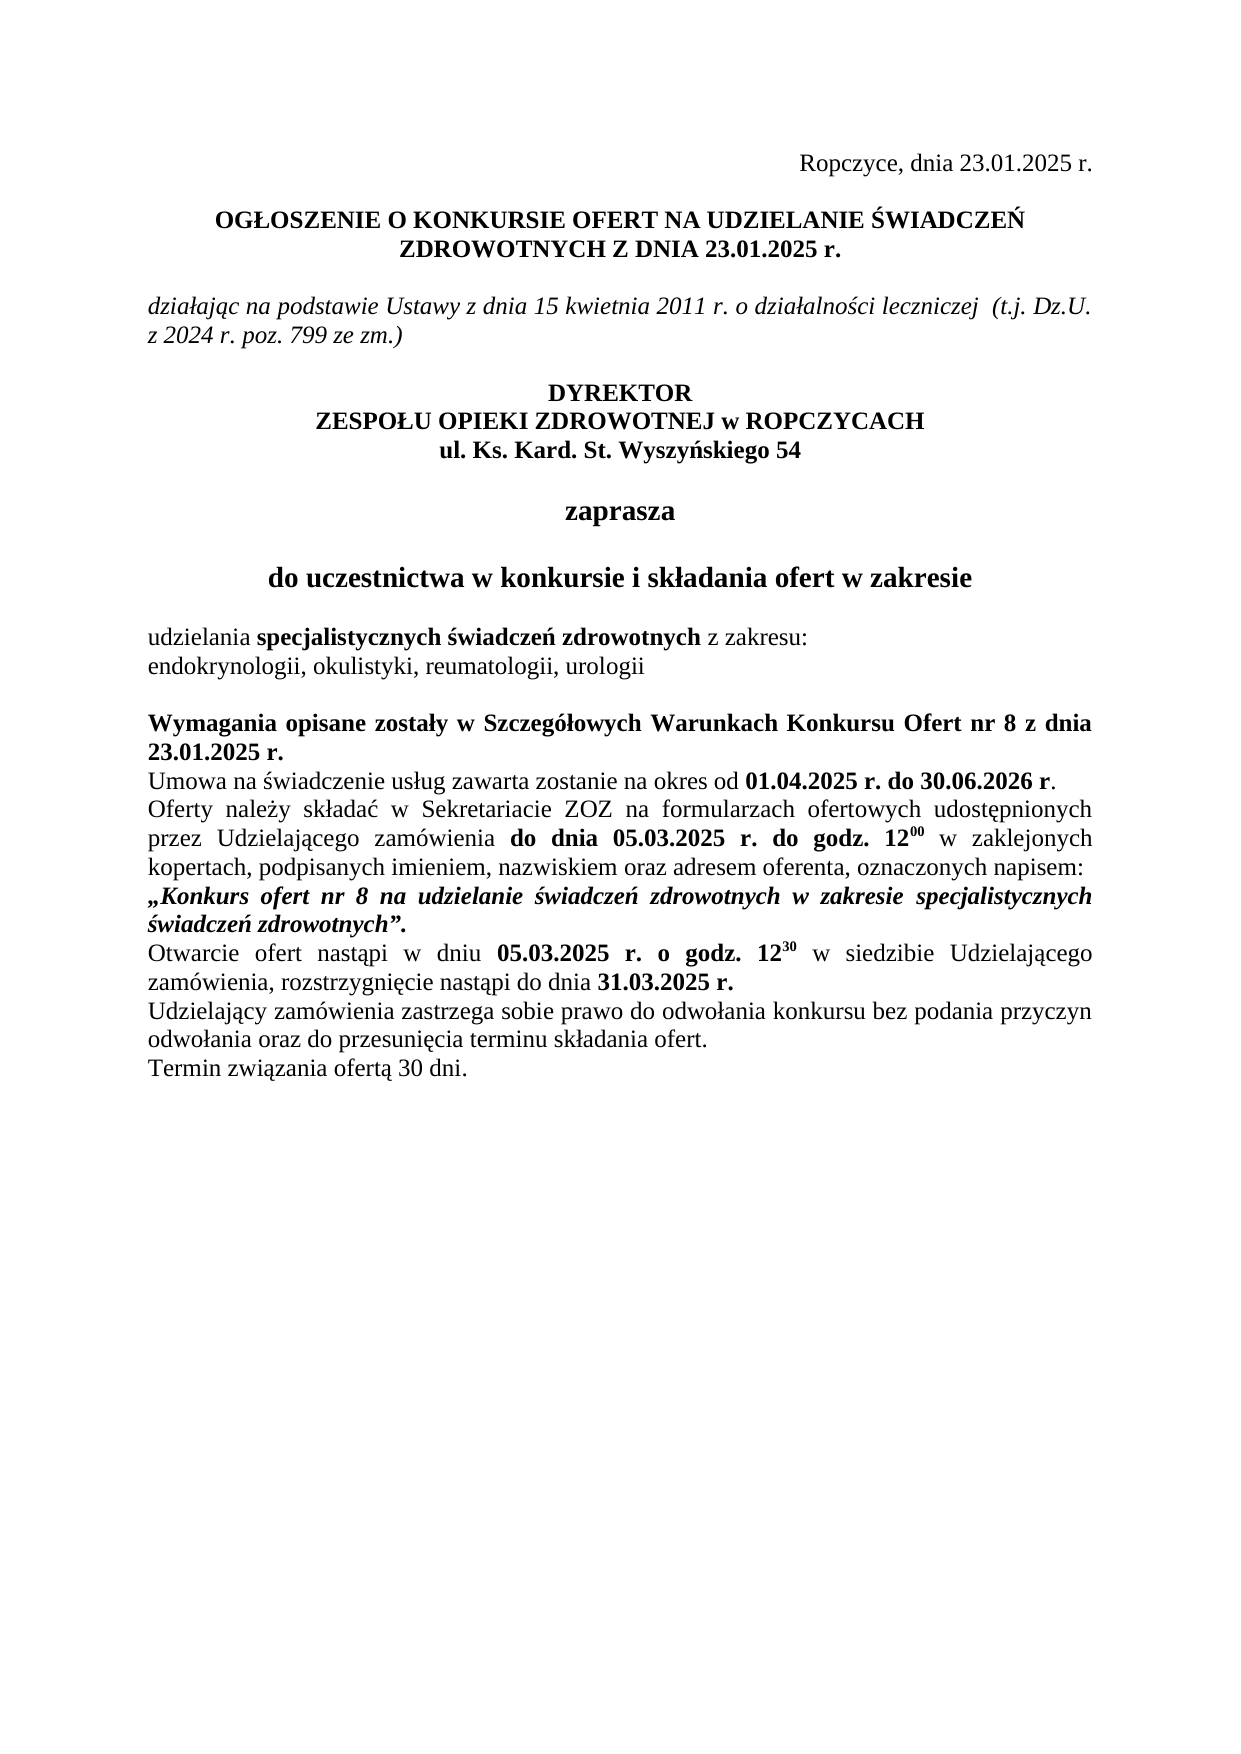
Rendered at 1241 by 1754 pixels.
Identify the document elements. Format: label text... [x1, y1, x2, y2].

text Wymagania opisane zostały w Szczegółowych Warunkach Konkursu Ofert nr 8 z dnia 23.01.2025 r. [148, 708, 1093, 766]
text do uczestnictwa w konkursie i składania ofert w zakresie [148, 560, 1093, 593]
text Termin związania ofertą 30 dni. [148, 1053, 1093, 1082]
text działając na podstawie Ustawy z dnia 15 kwietnia 2011 r. o działalności leczniczej (t.j. Dz.U. z 2024 r. poz. 799 ze zm.) [148, 291, 1093, 349]
text Udzielający zamówienia zastrzega sobie prawo do odwołania konkursu bez podania przyczyn odwołania oraz do przesunięcia terminu składania ofert. [148, 996, 1093, 1053]
text DYREKTOR [148, 378, 1093, 406]
text Oferty należy składać w Sekretariacie ZOZ na formularzach ofertowych udostępnionych przez Udzielającego zamówienia do dnia 05.03.2025 r. do godz. 1200 w zaklejonych kopertach, podpisanych imieniem, nazwiskiem oraz adresem oferenta, oznaczonych napisem: [148, 794, 1093, 881]
text Otwarcie ofert nastąpi w dniu 05.03.2025 r. o godz. 1230 w siedzibie Udzielającego zamówienia, rozstrzygnięcie nastąpi do dnia 31.03.2025 r. [148, 938, 1093, 996]
text OGŁOSZENIE O KONKURSIE OFERT NA UDZIELANIE ŚWIADCZEŃ ZDROWOTNYCH Z DNIA 23.01.2025 r. [148, 205, 1093, 263]
text ZESPOŁU OPIEKI ZDROWOTNEJ w ROPCZYCACH [148, 406, 1093, 435]
text endokrynologii, okulistyki, reumatologii, urologii [148, 651, 1093, 679]
text zaprasza [148, 493, 1093, 526]
text ul. Ks. Kard. St. Wyszyńskiego 54 [148, 435, 1093, 464]
text „Konkurs ofert nr 8 na udzielanie świadczeń zdrowotnych w zakresie specjalistycznych świadczeń zdrowotnych”. [148, 881, 1093, 938]
text Umowa na świadczenie usług zawarta zostanie na okres od 01.04.2025 r. do 30.06.2026 r. [148, 766, 1093, 794]
text udzielania specjalistycznych świadczeń zdrowotnych z zakresu: [148, 622, 1093, 651]
text Ropczyce, dnia 23.01.2025 r. [148, 148, 1093, 176]
